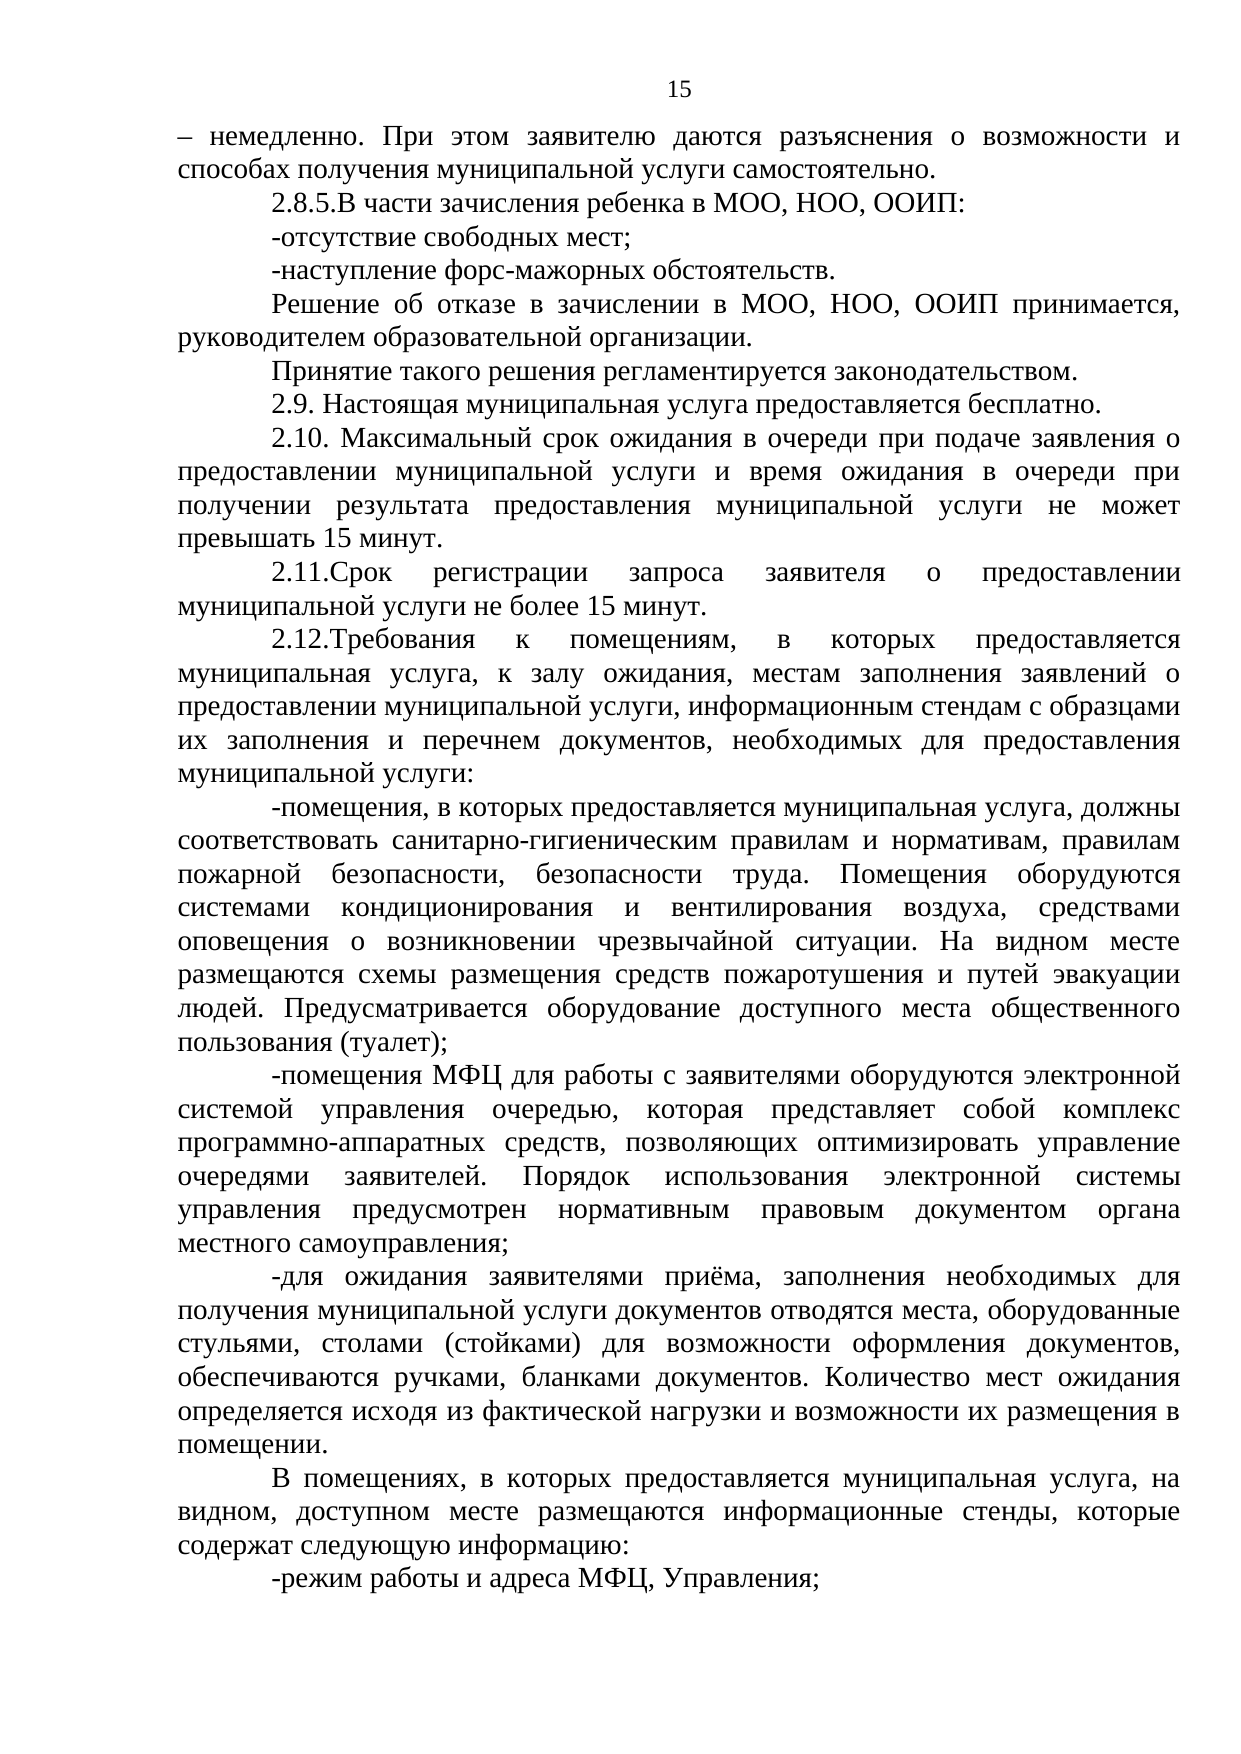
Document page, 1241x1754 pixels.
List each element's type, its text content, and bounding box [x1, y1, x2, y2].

text 2.10. Максимальный срок ожидания в очереди при подаче заявления о предоставлении муниципальной услуги и время ожидания в очереди при получении результата предоставления муниципальной услуги не может превышать 15 минут. [177, 420, 1181, 554]
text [177, 118, 1181, 185]
text 2.8.5.В части зачисления ребенка в МОО, НОО, ООИП: [177, 185, 1181, 219]
text -режим работы и адреса МФЦ, Управления; [177, 1560, 1181, 1594]
text 2.9. Настоящая муниципальная услуга предоставляется бесплатно. [177, 386, 1181, 420]
text 2.12.Требования к помещениям, в которых предоставляется муниципальная услуга, к залу ожидания, местам заполнения заявлений о предоставлении муниципальной услуги, информационным стендам с образцами их заполнения и перечнем документов, необходимых для предоставления муниципальной услуги: [177, 621, 1181, 789]
text Принятие такого решения регламентируется законодательством. [177, 353, 1181, 386]
text В помещениях, в которых предоставляется муниципальная услуга, на видном, доступном месте размещаются информационные стенды, которые содержат следующую информацию: [177, 1460, 1181, 1560]
text -наступление форс-мажорных обстоятельств. [177, 252, 1181, 286]
text 2.11.Срок регистрации запроса заявителя о предоставлении муниципальной услуги не более 15 минут. [177, 554, 1181, 621]
text Решение об отказе в зачислении в МОО, НОО, ООИП принимается, руководителем образовательной организации. [177, 286, 1181, 353]
text -отсутствие свободных мест; [177, 219, 1181, 252]
text -помещения МФЦ для работы с заявителями оборудуются электронной системой управления очередью, которая представляет собой комплекс программно-аппаратных средств, позволяющих оптимизировать управление очередями заявителей. Порядок использования электронной системы управления предусмотрен нормативным правовым документом органа местного самоуправления; [177, 1057, 1181, 1258]
text -помещения, в которых предоставляется муниципальная услуга, должны соответствовать санитарно-гигиеническим правилам и нормативам, правилам пожарной безопасности, безопасности труда. Помещения оборудуются системами кондиционирования и вентилирования воздуха, средствами оповещения о возникновении чрезвычайной ситуации. На видном месте размещаются схемы размещения средств пожаротушения и путей эвакуации людей. Предусматривается оборудование доступного места общественного пользования (туалет); [177, 789, 1181, 1057]
text -для ожидания заявителями приёма, заполнения необходимых для получения муниципальной услуги документов отводятся места, оборудованные стульями, столами (стойками) для возможности оформления документов, обеспечиваются ручками, бланками документов. Количество мест ожидания определяется исходя из фактической нагрузки и возможности их размещения в помещении. [177, 1258, 1181, 1460]
